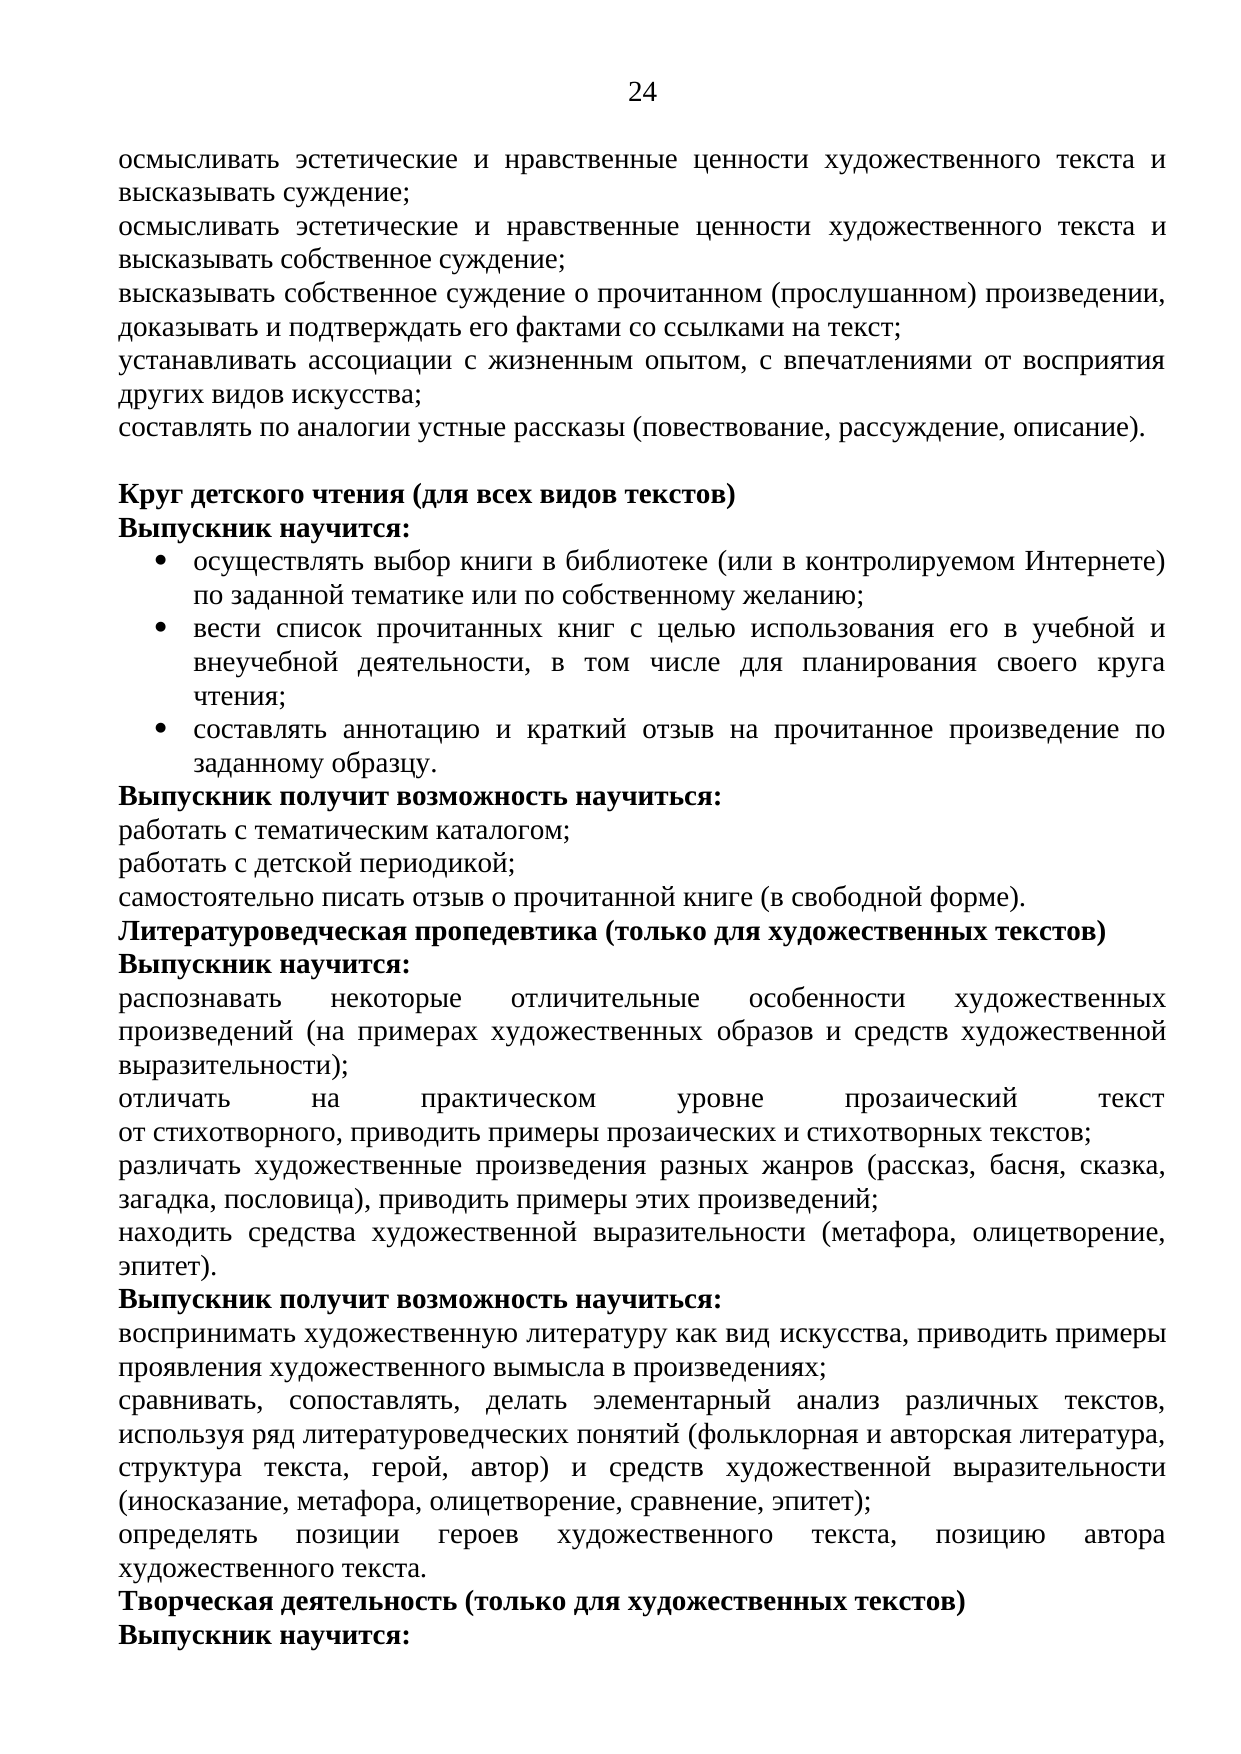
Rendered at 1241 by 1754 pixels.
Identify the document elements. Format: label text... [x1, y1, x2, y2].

text Выпускник получит возможность научиться: [118, 778, 1167, 812]
list вести список прочитанных книг с целью использования его в учебной и внеучебной деятельности, в том числе для планирования своего круга чтения; [156, 611, 1167, 711]
text Выпускник получит возможность научиться: [118, 1282, 1167, 1315]
list составлять аннотацию и краткий отзыв на прочитанное произведение по заданному образцу. [156, 711, 1167, 778]
text Литературоведческая пропедевтика (только для художественных текстов) [118, 913, 1167, 946]
list осуществлять выбор книги в библиотеке (или в контролируемом Интернете) по заданной тематике или по собственному желанию; [156, 543, 1167, 611]
text отличать на практическом уровне прозаический текст от стихотворного, приводить примеры прозаических и стихотворных текстов; [118, 1080, 1167, 1147]
text осмысливать эстетические и нравственные ценности художественного текста и высказывать суждение; [118, 141, 1167, 208]
text осмысливать эстетические и нравственные ценности художественного текста и высказывать собственное суждение; [118, 208, 1167, 275]
text устанавливать ассоциации с жизненным опытом, с впечатлениями от восприятия других видов искусства; [118, 342, 1167, 409]
text находить средства художественной выразительности (метафора, олицетворение, эпитет). [118, 1214, 1167, 1282]
text самостоятельно писать отзыв о прочитанной книге (в свободной форме). [118, 879, 1167, 913]
text составлять по аналогии устные рассказы (повествование, рассуждение, описание). [118, 409, 1167, 443]
text Выпускник научится: [118, 510, 1167, 543]
text работать с тематическим каталогом; [118, 812, 1167, 846]
text определять позиции героев художественного текста, позицию автора художественного текста. [118, 1516, 1167, 1583]
text сравнивать, сопоставлять, делать элементарный анализ различных текстов, используя ряд литературоведческих понятий (фольклорная и авторская литература, структура текста, герой, автор) и средств художественной выразительности (иносказание, метафора, олицетворение, сравнение, эпитет); [118, 1382, 1167, 1516]
text высказывать собственное суждение о прочитанном (прослушанном) произведении, доказывать и подтверждать его фактами со ссылками на текст; [118, 275, 1167, 342]
text распознавать некоторые отличительные особенности художественных произведений (на примерах художественных образов и средств художественной выразительности); [118, 980, 1167, 1080]
text воспринимать художественную литературу как вид искусства, приводить примеры проявления художественного вымысла в произведениях; [118, 1315, 1167, 1382]
text Круг детского чтения (для всех видов текстов) [118, 476, 1167, 510]
text работать с детской периодикой; [118, 846, 1167, 879]
text различать художественные произведения разных жанров (рассказ, басня, сказка, загадка, пословица), приводить примеры этих произведений; [118, 1147, 1167, 1214]
text Выпускник научится: [118, 1617, 1167, 1651]
text Творческая деятельность (только для художественных текстов) [118, 1583, 1167, 1617]
text Выпускник научится: [118, 946, 1167, 980]
